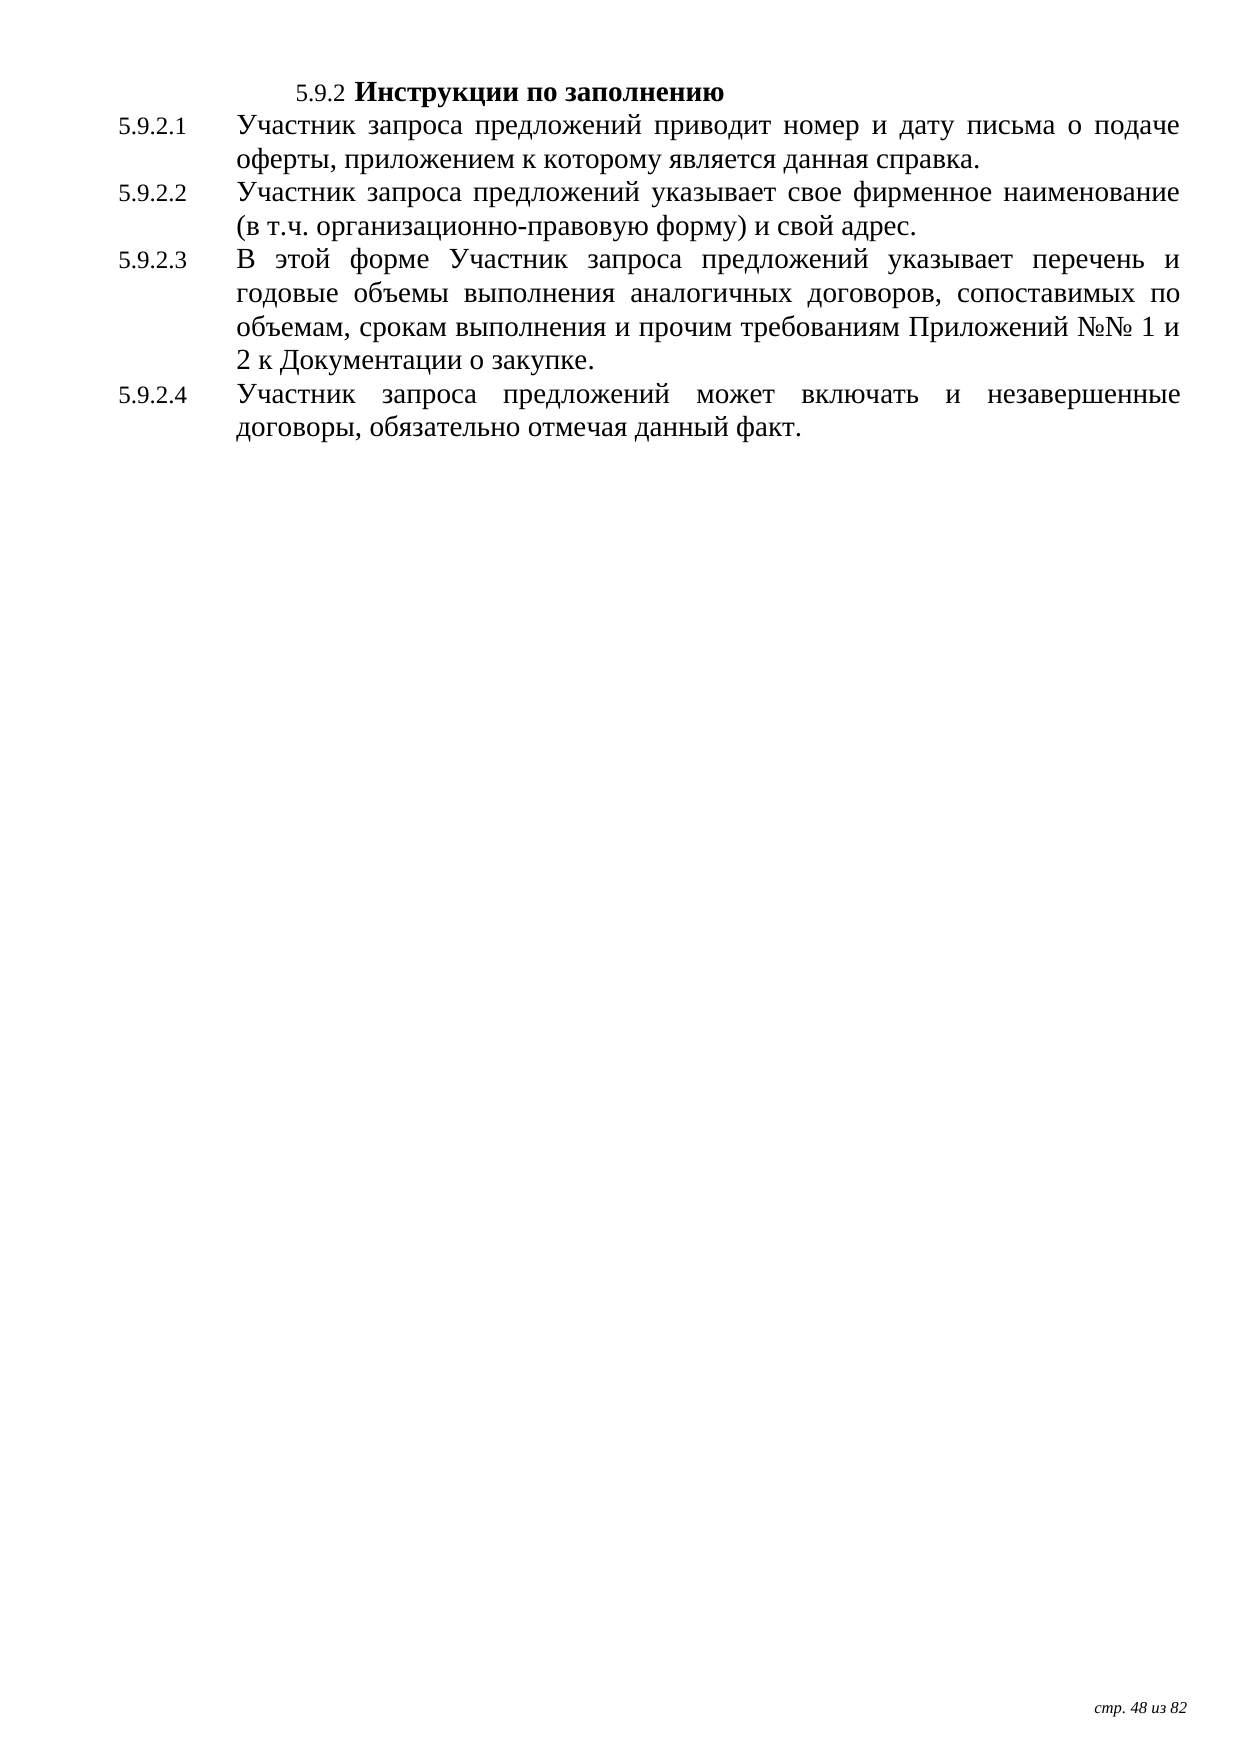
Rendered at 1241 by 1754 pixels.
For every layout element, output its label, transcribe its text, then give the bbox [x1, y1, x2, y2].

text Участник запроса предложений указывает свое фирменное наименование (в т.ч. организационно-правовую форму) и свой адрес. [118, 174, 1181, 242]
text Участник запроса предложений может включать и незавершенные договоры, обязательно отмечая данный факт. [118, 376, 1181, 443]
text Участник запроса предложений приводит номер и дату письма о подаче оферты, приложением к которому является данная справка. [118, 107, 1181, 174]
text В этой форме Участник запроса предложений указывает перечень и годовые объемы выполнения аналогичных договоров, сопоставимых по объемам, срокам выполнения и прочим требованиям Приложений №№ 1 и 2 к Документации о закупке. [118, 242, 1181, 376]
text Инструкции по заполнению [236, 74, 1181, 107]
